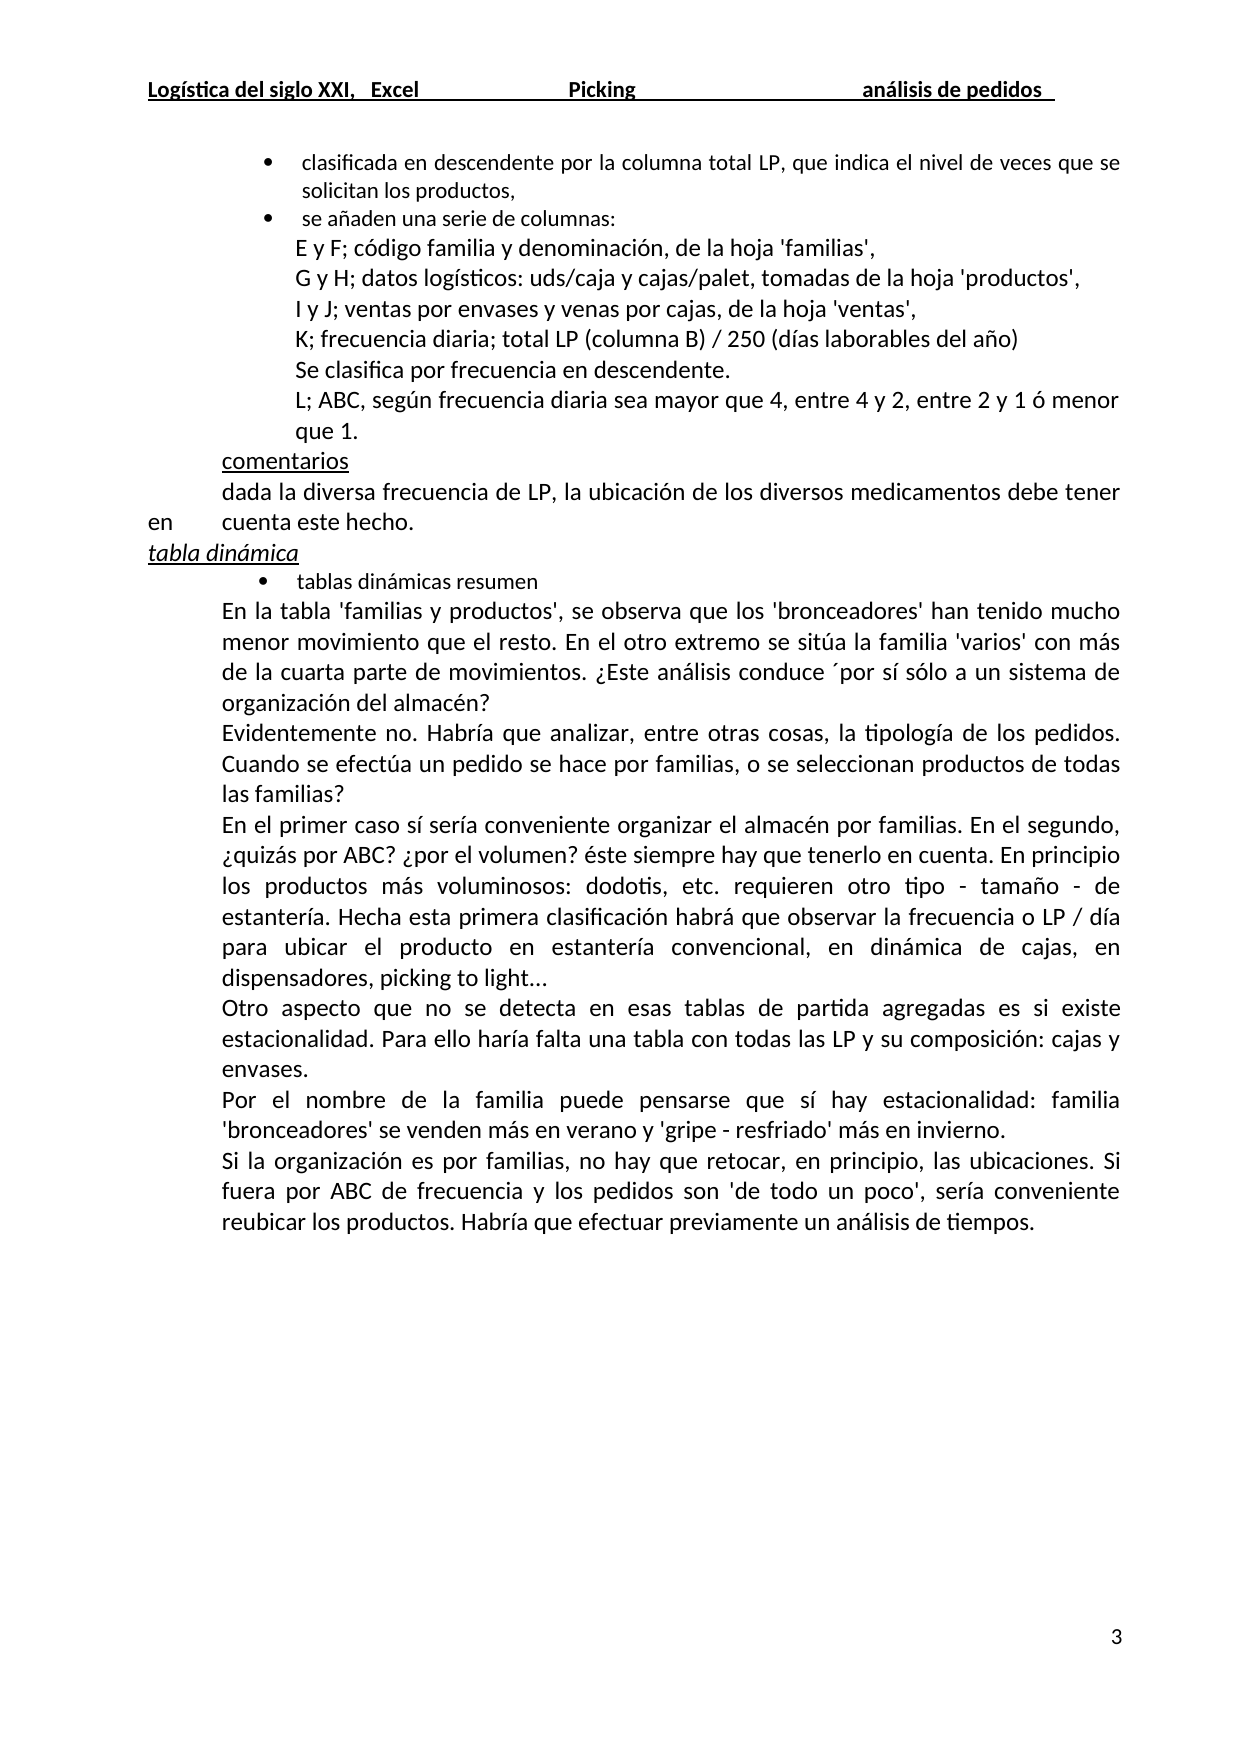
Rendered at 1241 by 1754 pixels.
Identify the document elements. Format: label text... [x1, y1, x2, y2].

text En la tabla 'familias y productos', se observa que los 'bronceadores' han tenido mucho menor movimiento que el resto. En el otro extremo se sitúa la familia 'varios' con más de la cuarta parte de movimientos. ¿Este análisis conduce ´por sí sólo a un sistema de organización del almacén? [222, 596, 1122, 718]
text E y F; código familia y denominación, de la hoja 'familias', [295, 232, 1122, 262]
text Si la organización es por familias, no hay que retocar, en principio, las ubicaciones. Si fuera por ABC de frecuencia y los pedidos son 'de todo un poco', sería conveniente reubicar los productos. Habría que efectuar previamente un análisis de tiempos. [222, 1145, 1122, 1236]
list se añaden una serie de columnas: [264, 204, 1122, 232]
text I y J; ventas por envases y venas por cajas, de la hoja 'ventas', [295, 293, 1122, 323]
text Se clasifica por frecuencia en descendente. [295, 354, 1122, 384]
text tabla dinámica [148, 537, 1122, 567]
list tablas dinámicas resumen [259, 567, 1122, 596]
text Evidentemente no. Habría que analizar, entre otras cosas, la tipología de los pedidos. Cuando se efectúa un pedido se hace por familias, o se seleccionan productos de todas las familias? [222, 718, 1122, 809]
text K; frecuencia diaria; total LP (columna B) / 250 (días laborables del año) [295, 323, 1122, 354]
text G y H; datos logísticos: uds/caja y cajas/palet, tomadas de la hoja 'productos', [295, 262, 1122, 293]
text dada la diversa frecuencia de LP, la ubicación de los diversos medicamentos debe tener en cuenta este hecho. [148, 476, 1122, 537]
text En el primer caso sí sería conveniente organizar el almacén por familias. En el segundo, ¿quizás por ABC? ¿por el volumen? éste siempre hay que tenerlo en cuenta. En principio los productos más voluminosos: dodotis, etc. requieren otro tipo - tamaño - de estantería. Hecha esta primera clasificación habrá que observar la frecuencia o LP / día para ubicar el producto en estantería convencional, en dinámica de cajas, en dispensadores, picking to light... [222, 809, 1122, 992]
text Otro aspecto que no se detecta en esas tablas de partida agregadas es si existe estacionalidad. Para ello haría falta una tabla con todas las LP y su composición: cajas y envases. [222, 992, 1122, 1084]
text comentarios [222, 445, 1122, 476]
text Por el nombre de la familia puede pensarse que sí hay estacionalidad: familia 'bronceadores' se venden más en verano y 'gripe - resfriado' más en invierno. [222, 1084, 1122, 1145]
list clasificada en descendente por la columna total LP, que indica el nivel de veces que se solicitan los productos, [264, 148, 1122, 204]
text L; ABC, según frecuencia diaria sea mayor que 4, entre 4 y 2, entre 2 y 1 ó menor que 1. [295, 384, 1122, 445]
